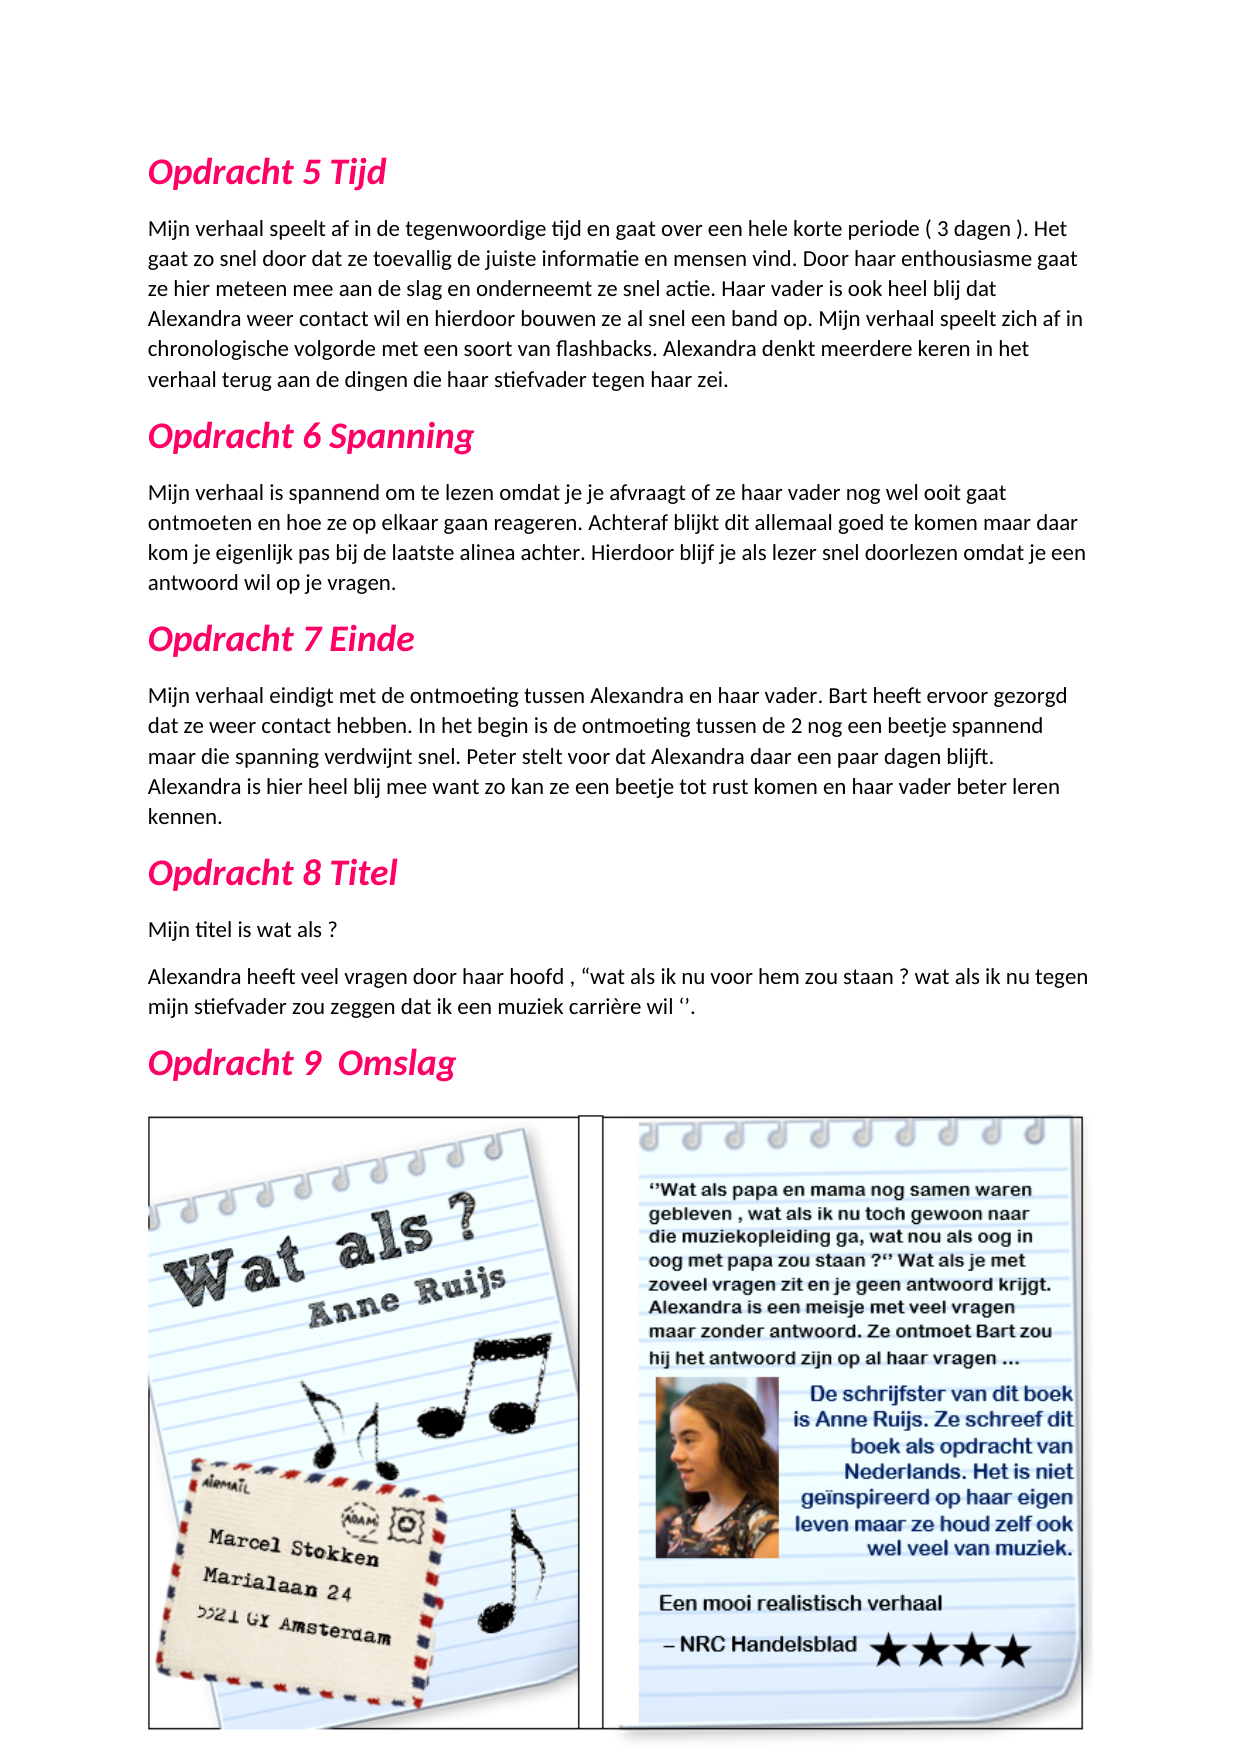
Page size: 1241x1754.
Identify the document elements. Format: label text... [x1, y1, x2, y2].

text Opdracht 6 Spanning [148, 412, 1093, 457]
text Mijn titel is wat als ? [148, 915, 1093, 943]
text Mijn verhaal speelt af in de tegenwoordige tijd en gaat over een hele korte periode ( 3 dagen ). Het gaat zo snel door dat ze toevallig de juiste informatie en mensen vind. Door haar enthousiasme gaat ze hier meteen mee aan de slag en onderneemt ze snel actie. Haar vader is ook heel blij dat Alexandra weer contact wil en hierdoor bouwen ze al snel een band op. Mijn verhaal speelt zich af in chronologische volgorde met een soort van flashbacks. Alexandra denkt meerdere keren in het verhaal terug aan de dingen die haar stiefvader tegen haar zei. [148, 214, 1093, 393]
text Opdracht 9 Omslag [148, 1039, 1093, 1085]
text Mijn verhaal is spannend om te lezen omdat je je afvraagt of ze haar vader nog wel ooit gaat ontmoeten en hoe ze op elkaar gaan reageren. Achteraf blijkt dit allemaal goed te komen maar daar kom je eigenlijk pas bij de laatste alinea achter. Hierdoor blijf je als lezer snel doorlezen omdat je een antwoord wil op je vragen. [148, 478, 1093, 596]
text Mijn verhaal eindigt met de ontmoeting tussen Alexandra en haar vader. Bart heeft ervoor gezorgd dat ze weer contact hebben. In het begin is de ontmoeting tussen de 2 nog een beetje spannend maar die spanning verdwijnt snel. Peter stelt voor dat Alexandra daar een paar dagen blijft. Alexandra is hier heel blij mee want zo kan ze een beetje tot rust komen en haar vader beter leren kennen. [148, 681, 1093, 830]
text Opdracht 5 Tijd [148, 148, 1093, 193]
text Opdracht 7 Einde [148, 615, 1093, 661]
text Alexandra heeft veel vragen door haar hoofd , “wat als ik nu voor hem zou staan ? wat als ik nu tegen mijn stiefvader zou zeggen dat ik een muziek carrière wil ‘’. [148, 962, 1093, 1020]
text Opdracht 8 Titel [148, 849, 1093, 895]
picture [147, 1114, 1093, 1748]
